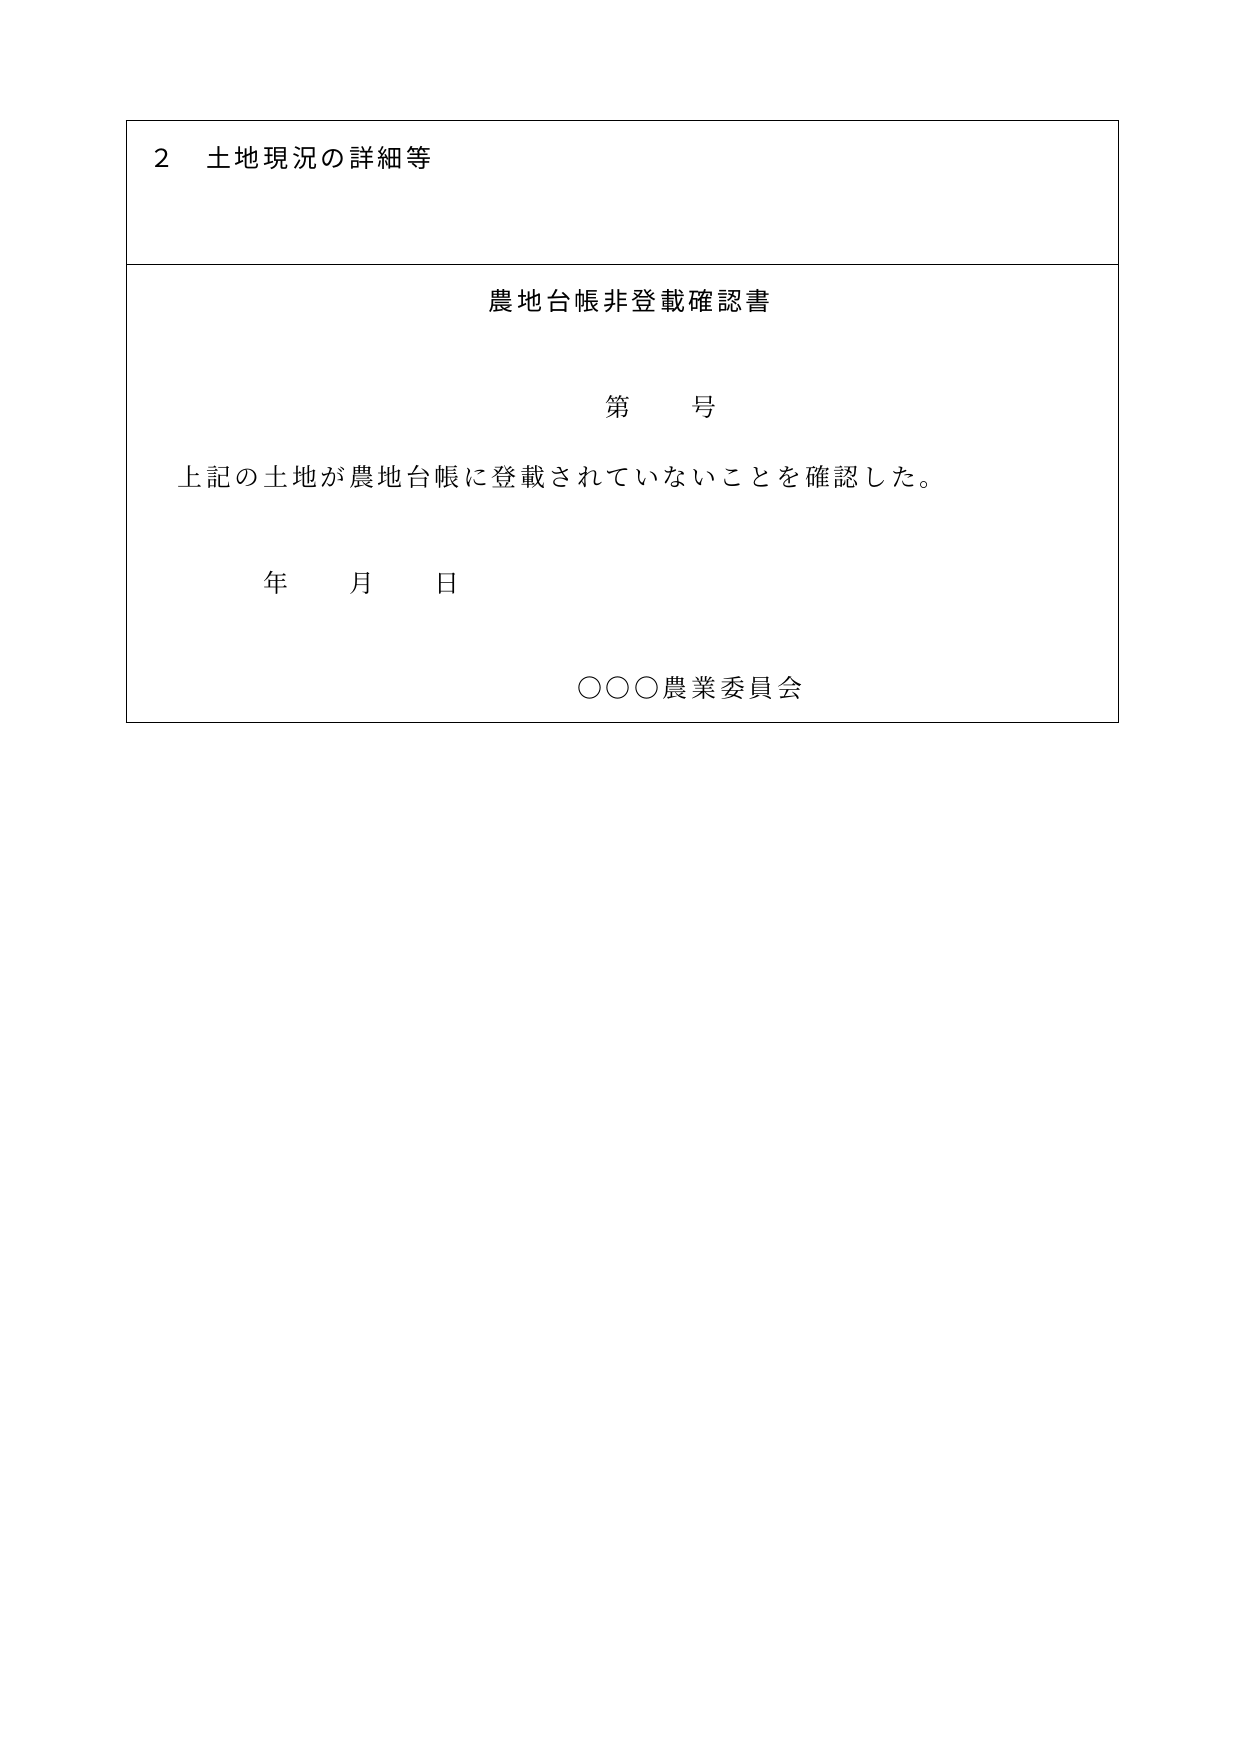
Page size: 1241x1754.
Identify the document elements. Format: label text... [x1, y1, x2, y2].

table_cell ２ 土地現況の詳細等 [127, 121, 1118, 263]
table_cell 農地台帳非登載確認書 第 号 上記の土地が農地台帳に登載されていないことを確認した。 年 月 日 〇〇〇農業委員会 [127, 265, 1118, 722]
